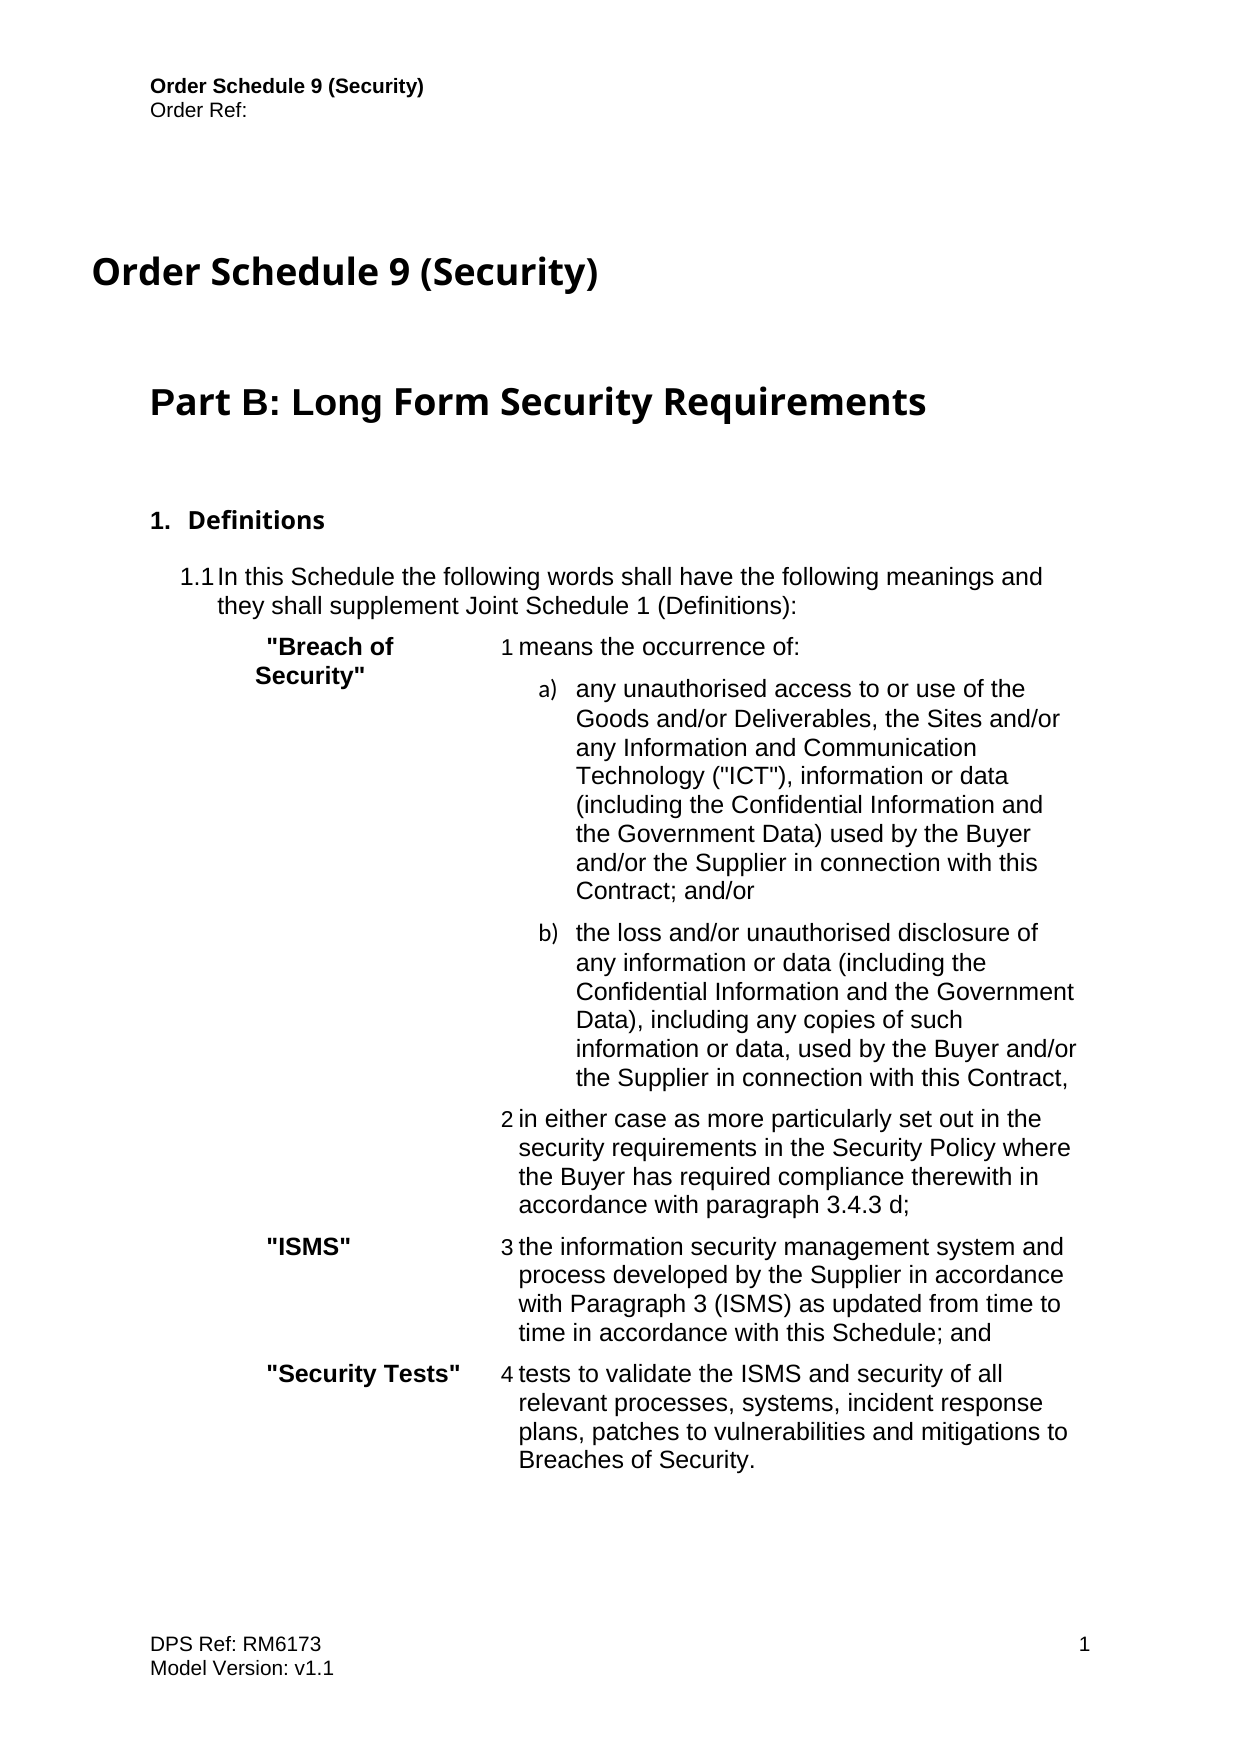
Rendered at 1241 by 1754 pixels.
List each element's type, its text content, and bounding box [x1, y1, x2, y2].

table_cell tests to validate the ISMS and security of all relevant processes, systems, incident response plans, patches to vulnerabilities and mitigations to Breaches of Security. [489, 1359, 1092, 1487]
table_header "Breach of Security" [255, 632, 489, 1232]
table_cell "Security Tests" [255, 1359, 489, 1487]
list In this Schedule the following words shall have the following meanings and they shall supplement Joint Schedule 1 (Definitions): [179, 562, 1090, 619]
table_header means the occurrence of: any unauthorised access to or use of the Goods and/or Deliverables, the Sites and/or any Information and Communication Technology ("ICT"), information or data (including the Confidential Information and the Government Data) used by the Buyer and/or the Supplier in connection with this Contract; and/or the loss and/or unauthorised disclosure of any information or data (including the Confidential Information and the Government Data), including any copies of such information or data, used by the Buyer and/or the Supplier in connection with this Contract, in either case as more particularly set out in the security requirements in the Security Policy where the Buyer has required compliance therewith in accordance with paragraph 3.4.3 d; [489, 632, 1092, 1232]
table_cell the information security management system and process developed by the Supplier in accordance with Paragraph 3 (ISMS) as updated from time to time in accordance with this Schedule; and [489, 1232, 1092, 1359]
text Order Schedule 9 (Security) [91, 246, 1090, 297]
table_cell "ISMS" [255, 1232, 489, 1359]
text Part B: Long Form Security Requirements [150, 376, 1090, 427]
list Definitions [150, 503, 1090, 537]
